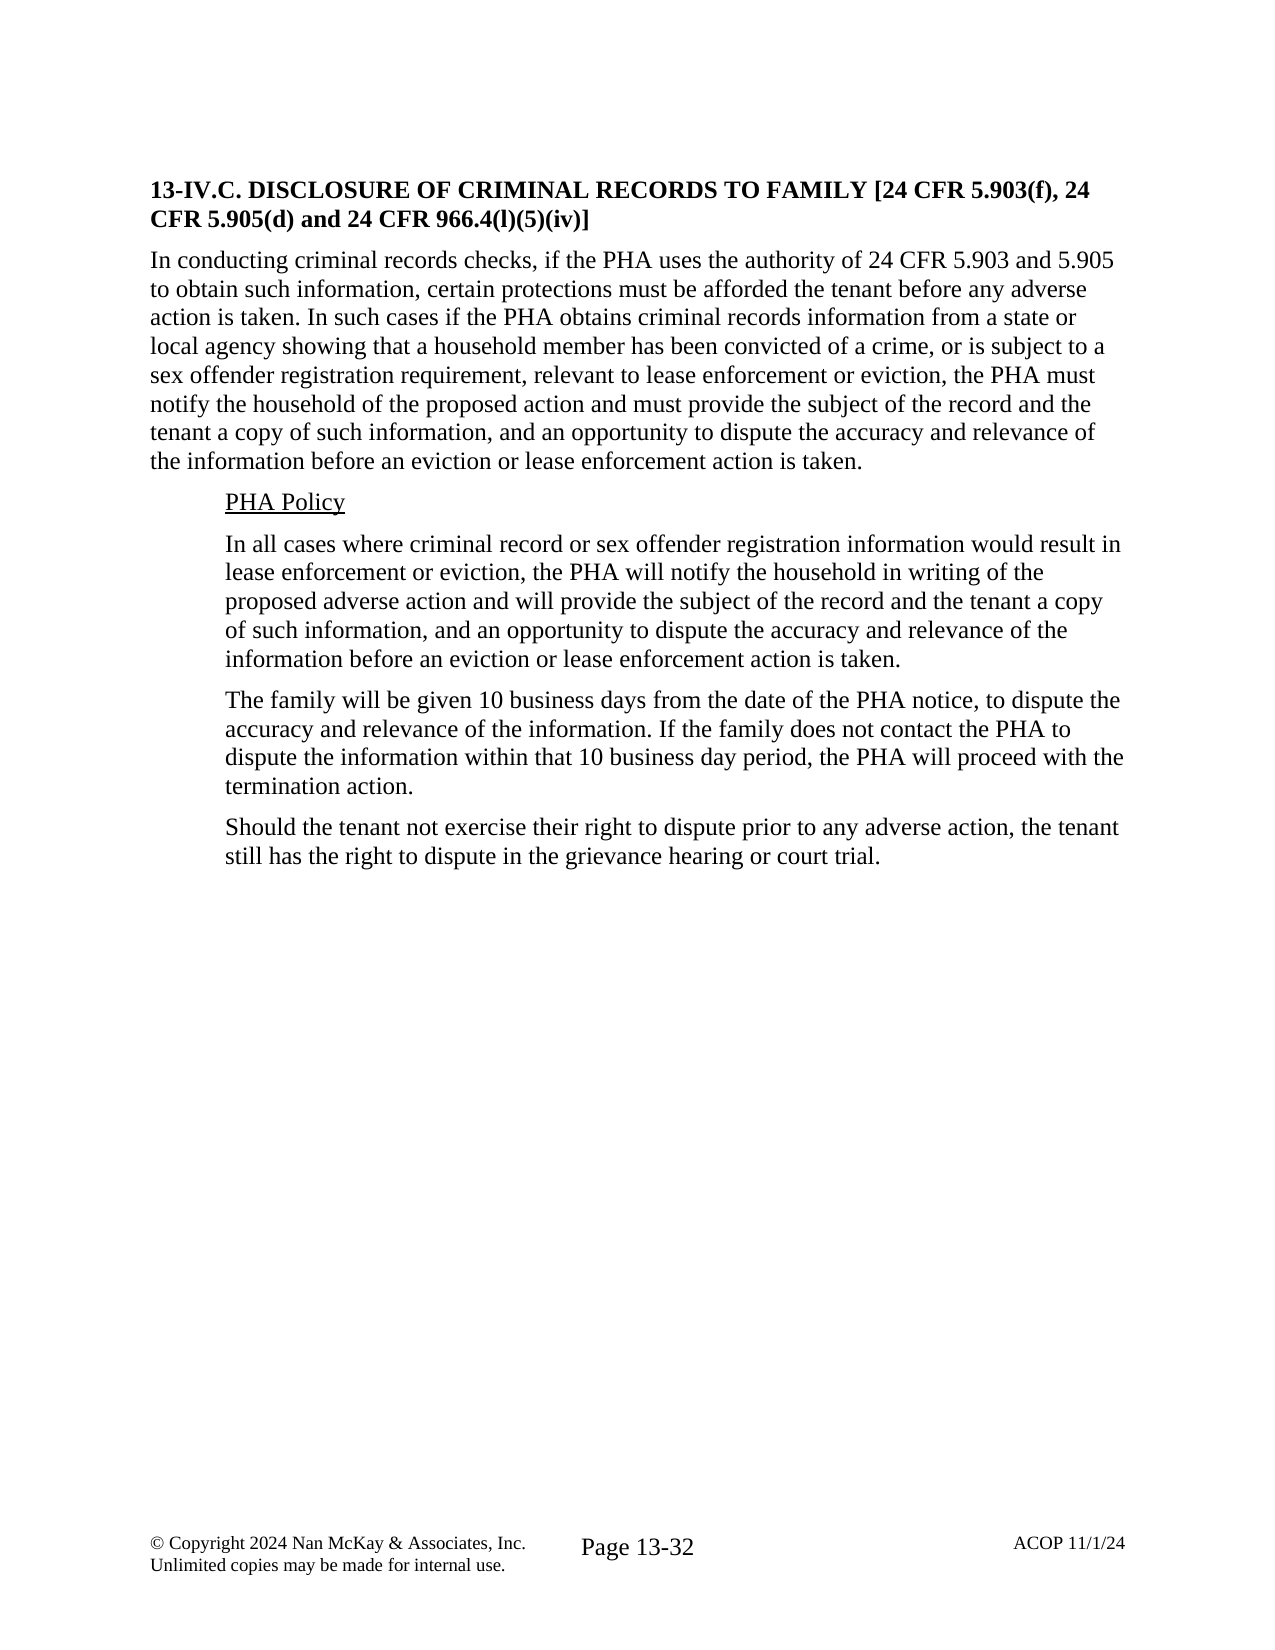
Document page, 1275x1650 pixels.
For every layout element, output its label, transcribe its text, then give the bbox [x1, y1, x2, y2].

text In conducting criminal records checks, if the PHA uses the authority of 24 CFR 5.903 and 5.905 to obtain such information, certain protections must be afforded the tenant before any adverse action is taken. In such cases if the PHA obtains criminal records information from a state or local agency showing that a household member has been convicted of a crime, or is subject to a sex offender registration requirement, relevant to lease enforcement or eviction, the PHA must notify the household of the proposed action and must provide the subject of the record and the tenant a copy of such information, and an opportunity to dispute the accuracy and relevance of the information before an eviction or lease enforcement action is taken. [150, 245, 1125, 475]
text The family will be given 10 business days from the date of the PHA notice, to dispute the accuracy and relevance of the information. If the family does not contact the PHA to dispute the information within that 10 business day period, the PHA will proceed with the termination action. [225, 685, 1125, 800]
text In all cases where criminal record or sex offender registration information would result in lease enforcement or eviction, the PHA will notify the household in writing of the proposed adverse action and will provide the subject of the record and the tenant a copy of such information, and an opportunity to dispute the accuracy and relevance of the information before an eviction or lease enforcement action is taken. [225, 529, 1125, 672]
text 13-IV.C. DISCLOSURE OF CRIMINAL RECORDS TO FAMILY [24 CFR 5.903(f), 24 CFR 5.905(d) and 24 CFR 966.4(l)(5)(iv)] [150, 175, 1125, 232]
text PHA Policy [225, 487, 1125, 516]
text Should the tenant not exercise their right to dispute prior to any adverse action, the tenant still has the right to dispute in the grievance hearing or court trial. [225, 812, 1125, 870]
